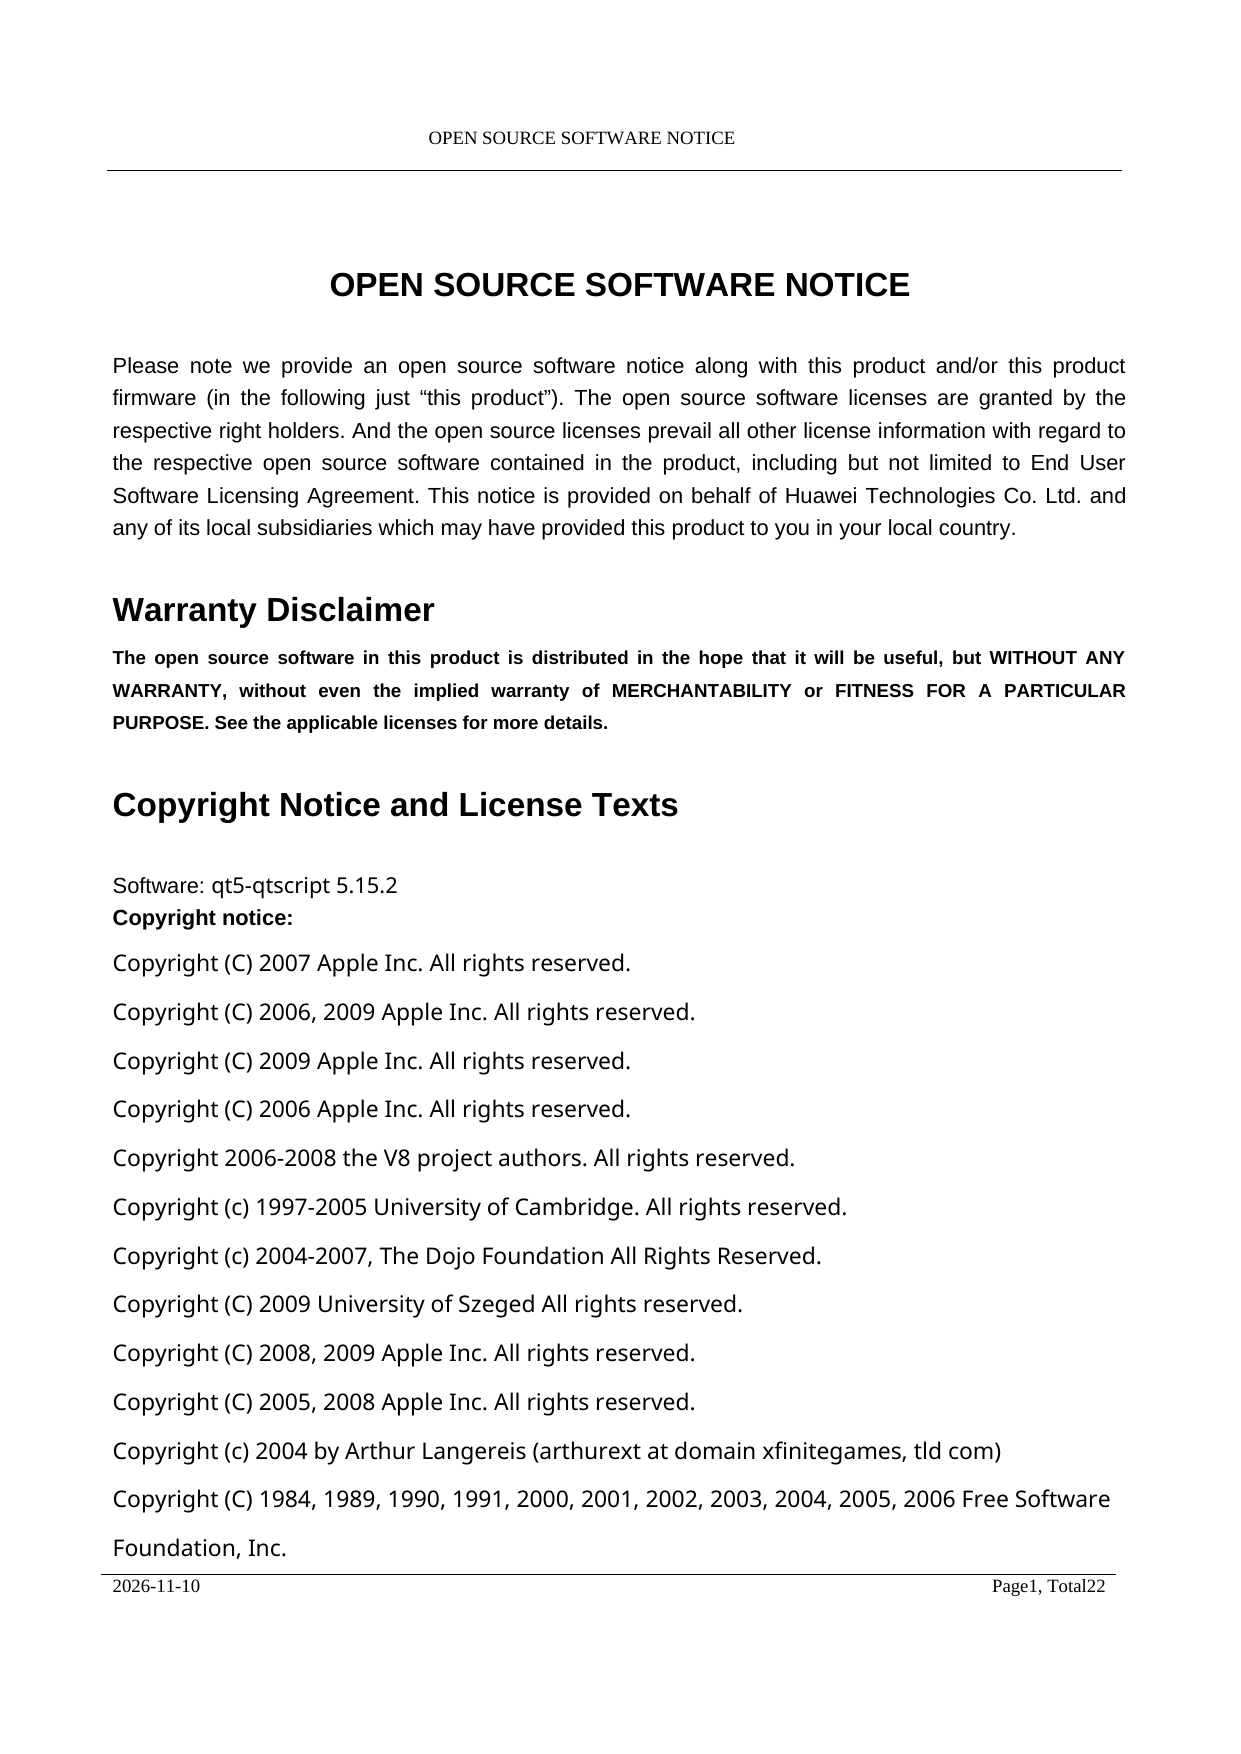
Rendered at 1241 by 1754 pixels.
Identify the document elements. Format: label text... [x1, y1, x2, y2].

text Warranty Disclaimer [112, 576, 1128, 641]
text The open source software in this product is distributed in the hope that it will be useful, but WITHOUT ANY WARRANTY, without even the implied warranty of MERCHANTABILITY or FITNESS FOR A PARTICULAR PURPOSE. See the applicable licenses for more details. [112, 641, 1128, 739]
text Copyright Notice and License Texts [112, 771, 1128, 836]
text Software: qt5-qtscript 5.15.2 [112, 869, 1128, 901]
text Copyright notice: [112, 901, 1128, 934]
text Please note we provide an open source software notice along with this product and/or this product firmware (in the following just “this product”). The open source software licenses are granted by the respective right holders. And the open source licenses prevail all other license information with regard to the respective open source software contained in the product, including but not limited to End User Software Licensing Agreement. This notice is provided on behalf of Huawei Technologies Co. Ltd. and any of its local subsidiaries which may have provided this product to you in your local country. [112, 349, 1128, 544]
text OPEN SOURCE SOFTWARE NOTICE [112, 251, 1128, 316]
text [112, 947, 1128, 1564]
